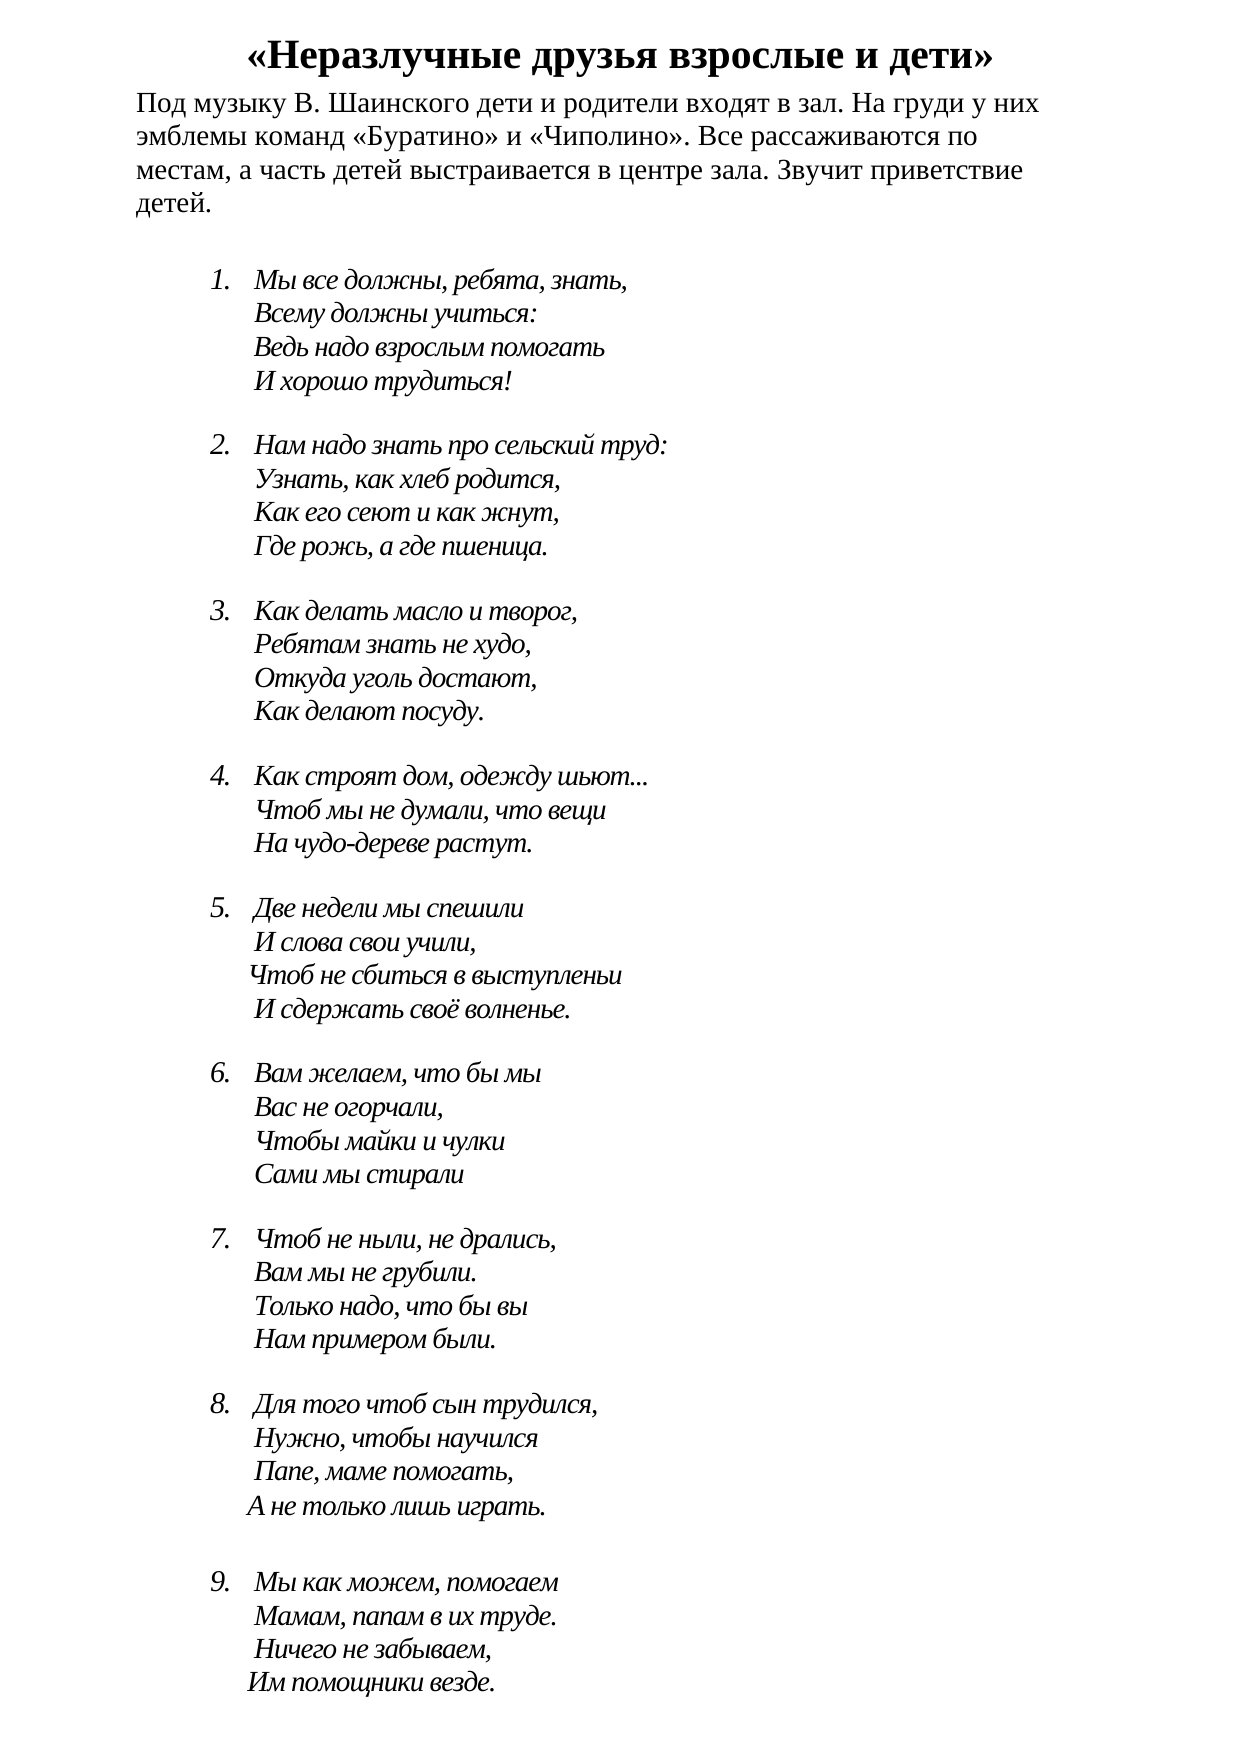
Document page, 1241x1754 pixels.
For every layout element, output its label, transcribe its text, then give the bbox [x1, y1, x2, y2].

list Нам надо знать про сельский труд: Узнать, как хлеб родится, Как его сеют и как жнут, Где рожь, а где пшеница. [210, 428, 772, 562]
text Под музыку В. Шаинского дети и родители входят в зал. На груди у них эмблемы команд «Буратино» и «Чиполино». Все рассаживаются по местам, а часть детей выстраивается в центре зала. Звучит приветствие детей. [136, 85, 1066, 219]
text Ведь надо взрослым помогать И хорошо трудиться! [210, 330, 1039, 397]
list Мы как можем, помогаем Мамам, папам в их труде. Ничего не забываем, [210, 1565, 674, 1665]
text Чтоб не сбиться в выступленьи И сдержать своё волненье. [210, 958, 1039, 1025]
list Вам желаем, что бы мы Вас не огорчали, Чтобы майки и чулки Сами мы стирали [210, 1056, 645, 1190]
text «Неразлучные друзья взрослые и дети» [18, 29, 1222, 77]
list Две недели мы спешили И слова свои учили, [210, 891, 674, 958]
text А не только лишь играть. [210, 1488, 1222, 1521]
list Для того чтоб сын трудился, Нужно, чтобы научился Папе, маме помогать, [210, 1387, 772, 1488]
list Мы все должны, ребята, знать, Всему должны учиться: [210, 263, 772, 330]
text Им помощники везде. [210, 1665, 1222, 1698]
list Как строят дом, одежду шьют... Чтоб мы не думали, что вещи На чудо-дереве растут. [210, 759, 772, 859]
list Чтоб не ныли, не дрались, Вам мы не грубили. Только надо, что бы вы Нам примером были. [210, 1222, 674, 1356]
list Как делать масло и творог, Ребятам знать не худо, Откуда уголь достают, Как делают посуду. [210, 593, 772, 728]
